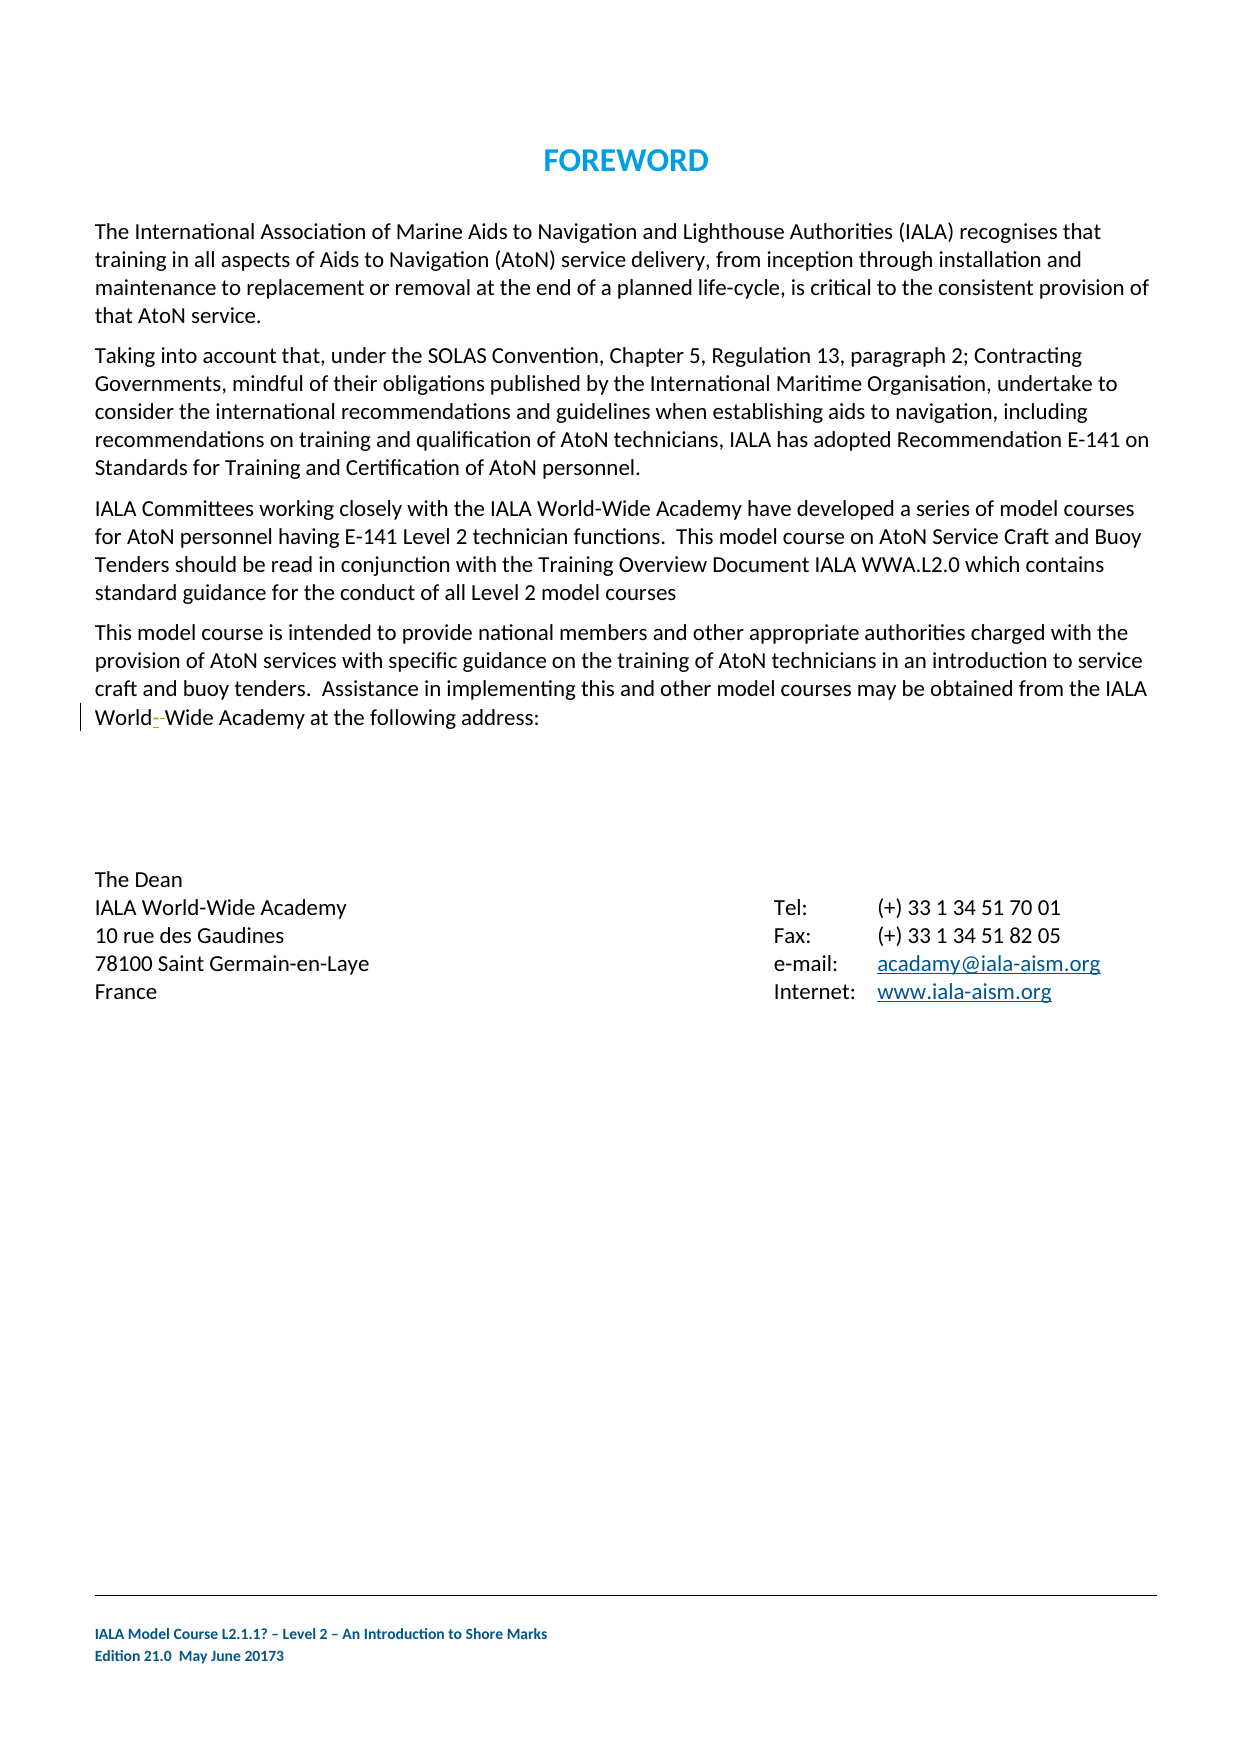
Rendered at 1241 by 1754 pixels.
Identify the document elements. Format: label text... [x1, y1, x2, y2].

text 78100 Saint Germain-en-Laye e-mail: acadamy@iala-aism.org [94, 949, 1157, 977]
text 10 rue des Gaudines Fax: (+) 33 1 34 51 82 05 [94, 921, 1157, 949]
text The Dean [94, 865, 1157, 893]
text Taking into account that, under the SOLAS Convention, Chapter 5, Regulation 13, paragraph 2; Contracting Governments, mindful of their obligations published by the International Maritime Organisation, undertake to consider the international recommendations and guidelines when establishing aids to navigation, including recommendations on training and qualification of AtoN technicians, IALA has adopted Recommendation E-141 on Standards for Training and Certification of AtoN personnel. [94, 341, 1157, 481]
text France Internet: www.iala-aism.org [94, 977, 1157, 1005]
text IALA World-Wide Academy Tel: (+) 33 1 34 51 70 01 [94, 893, 1157, 921]
text FOREWORD [94, 138, 1157, 179]
text IALA Committees working closely with the IALA World-Wide Academy have developed a series of model courses for AtoN personnel having E-141 Level 2 technician functions. This model course on AtoN Service Craft and Buoy Tenders should be read in conjunction with the Training Overview Document IALA WWA.L2.0 which contains standard guidance for the conduct of all Level 2 model courses [94, 494, 1157, 606]
text This model course is intended to provide national members and other appropriate authorities charged with the provision of AtoN services with specific guidance on the training of AtoN technicians in an introduction to service craft and buoy tenders. Assistance in implementing this and other model courses may be obtained from the IALA WorldWide Academy at the following address: [94, 618, 1157, 731]
text The International Association of Marine Aids to Navigation and Lighthouse Authorities (IALA) recognises that training in all aspects of Aids to Navigation (AtoN) service delivery, from inception through installation and maintenance to replacement or removal at the end of a planned life-cycle, is critical to the consistent provision of that AtoN service. [94, 217, 1157, 329]
